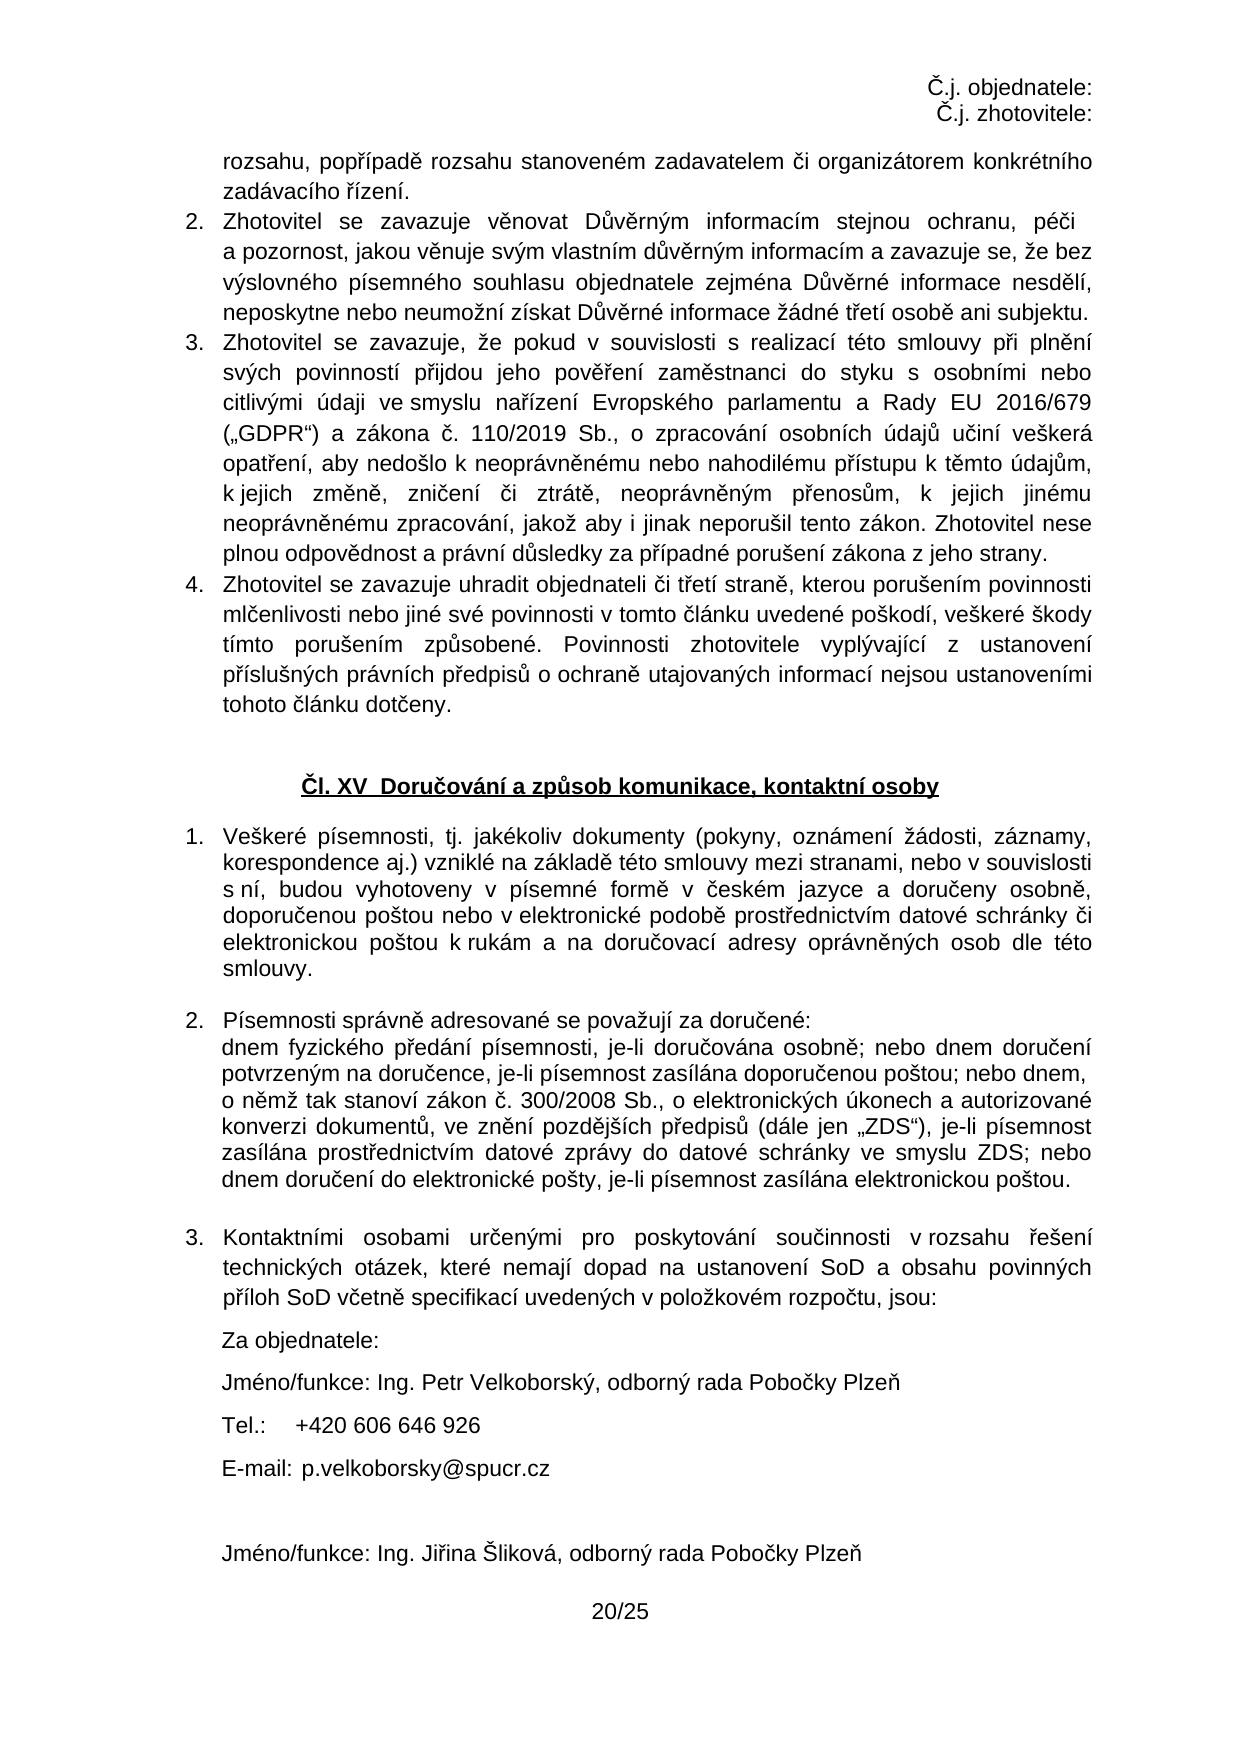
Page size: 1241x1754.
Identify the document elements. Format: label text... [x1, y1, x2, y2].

list Zhotovitel se zavazuje věnovat Důvěrným informacím stejnou ochranu, péči a pozornost, jakou věnuje svým vlastním důvěrným informacím a zavazuje se, že bez výslovného písemného souhlasu objednatele zejména Důvěrné informace nesdělí, neposkytne nebo neumožní získat Důvěrné informace žádné třetí osobě ani subjektu. [185, 208, 1093, 325]
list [185, 148, 1093, 204]
text Jméno/funkce: Ing. Jiřina Šliková, odborný rada Pobočky Plzeň [185, 1540, 1093, 1567]
list Písemnosti správně adresované se považují za doručené: [185, 1007, 1093, 1034]
list Kontaktními osobami určenými pro poskytování součinnosti v rozsahu řešení technických otázek, které nemají dopad na ustanovení SoD a obsahu povinných příloh SoD včetně specifikací uvedených v položkovém rozpočtu, jsou: [185, 1223, 1093, 1310]
text Za objednatele: [185, 1327, 1093, 1353]
text E-mail: p.velkoborsky@spucr.cz [185, 1455, 1093, 1481]
text Jméno/funkce: Ing. Petr Velkoborský, odborný rada Pobočky Plzeň [185, 1369, 1093, 1396]
list Zhotovitel se zavazuje uhradit objednateli či třetí straně, kterou porušením povinnosti mlčenlivosti nebo jiné své povinnosti v tomto článku uvedené poškodí, veškeré škody tímto porušením způsobené. Povinnosti zhotovitele vyplývající z ustanovení příslušných právních předpisů o ochraně utajovaných informací nejsou ustanoveními tohoto článku dotčeny. [185, 571, 1093, 718]
text o němž tak stanoví zákon č. 300/2008 Sb., o elektronických úkonech a autorizované konverzi dokumentů, ve znění pozdějších předpisů (dále jen „ZDS“), je-li písemnost zasílána prostřednictvím datové zprávy do datové schránky ve smyslu ZDS; nebo dnem doručení do elektronické pošty, je-li písemnost zasílána elektronickou poštou. [221, 1087, 1093, 1192]
list Veškeré písemnosti, tj. jakékoliv dokumenty (pokyny, oznámení žádosti, záznamy, korespondence aj.) vzniklé na základě této smlouvy mezi stranami, nebo v souvislosti s ní, budou vyhotoveny v písemné formě v českém jazyce a doručeny osobně, doporučenou poštou nebo v elektronické podobě prostřednictvím datové schránky či elektronickou poštou k rukám a na doručovací adresy oprávněných osob dle této smlouvy. [185, 823, 1093, 981]
list Zhotovitel se zavazuje, že pokud v souvislosti s realizací této smlouvy při plnění svých povinností přijdou jeho pověření zaměstnanci do styku s osobními nebo citlivými údaji ve smyslu nařízení Evropského parlamentu a Rady EU 2016/679 („GDPR“) a zákona č. 110/2019 Sb., o zpracování osobních údajů učiní veškerá opatření, aby nedošlo k neoprávněnému nebo nahodilému přístupu k těmto údajům, k jejich změně, zničení či ztrátě, neoprávněným přenosům, k jejich jinému neoprávněnému zpracování, jakož aby i jinak neporušil tento zákon. Zhotovitel nese plnou odpovědnost a právní důsledky za případné porušení zákona z jeho strany. [185, 329, 1093, 567]
text Čl. XV Doručování a způsob komunikace, kontaktní osoby [148, 773, 1093, 799]
text dnem fyzického předání písemnosti, je-li doručována osobně; nebo dnem doručení potvrzeným na doručence, je-li písemnost zasílána doporučenou poštou; nebo dnem, [221, 1034, 1093, 1087]
text Tel.: +420 606 646 926 [185, 1412, 1093, 1438]
